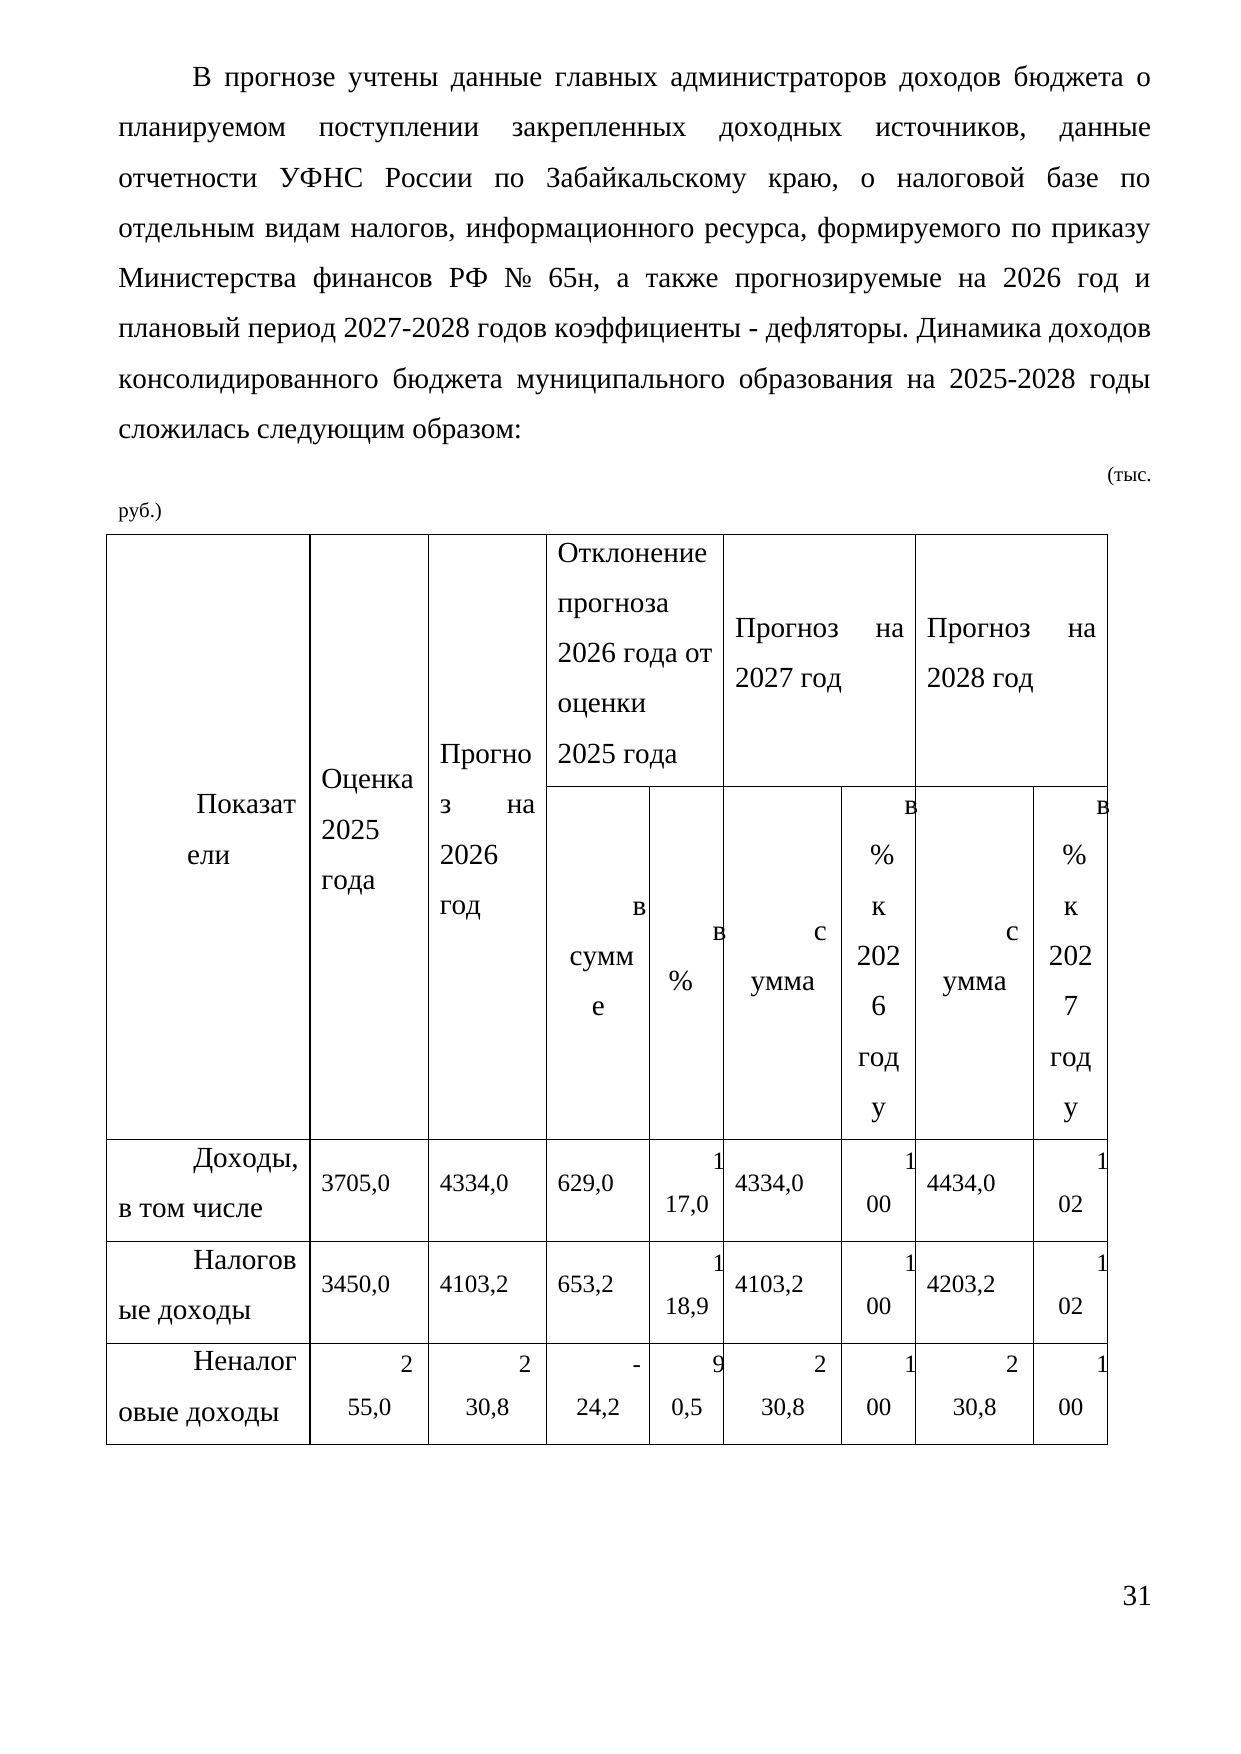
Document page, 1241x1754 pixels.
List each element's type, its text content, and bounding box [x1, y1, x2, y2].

table_cell 100 [842, 1242, 915, 1342]
table_cell в % к 2026 году [842, 787, 915, 1139]
table_cell 3450,0 [311, 1242, 428, 1342]
table_cell 118,9 [650, 1242, 723, 1342]
table_cell 255,0 [311, 1344, 428, 1444]
table_cell сумма [724, 787, 841, 1139]
table_cell 90,5 [650, 1344, 723, 1444]
table_cell 4103,2 [724, 1242, 841, 1342]
table_header Показатели [107, 535, 309, 1139]
table_cell 100 [842, 1140, 915, 1241]
text В прогнозе учтены данные главных администраторов доходов бюджета о планируемом поступлении закрепленных доходных источников, данные отчетности УФНС России по Забайкальскому краю, о налоговой базе по отдельным видам налогов, информационного ресурса, формируемого по приказу Министерства финансов РФ № 65н, а также прогнозируемые на 2026 год и плановый период 2027-2028 годов коэффициенты - дефляторы. Динамика доходов консолидированного бюджета муниципального образования на 2025-2028 годы сложилась следующим образом: [118, 59, 1152, 445]
table_cell 102 [1034, 1242, 1107, 1342]
table_cell 3705,0 [311, 1140, 428, 1241]
table_cell 100 [1034, 1344, 1107, 1444]
table_cell в сумме [547, 787, 649, 1139]
table_cell 102 [1034, 1140, 1107, 1241]
table_cell 230,8 [429, 1344, 546, 1444]
table_header Прогноз на 2028 год [916, 535, 1107, 786]
table_cell 4103,2 [429, 1242, 546, 1342]
table_cell 4334,0 [429, 1140, 546, 1241]
table_cell в % к 2027 году [1034, 787, 1107, 1139]
table_cell Неналоговые доходы [107, 1344, 309, 1444]
table_header Оценка 2025 года [311, 535, 428, 1139]
table_cell 4203,2 [916, 1242, 1033, 1342]
table_cell в % [650, 787, 723, 1139]
table_cell Доходы, в том числе [107, 1140, 309, 1241]
table_header Прогноз на 2026 год [429, 535, 546, 1139]
table_header Отклонение прогноза 2026 года от оценки 2025 года [547, 535, 723, 786]
table_cell 230,8 [724, 1344, 841, 1444]
table_cell 653,2 [547, 1242, 649, 1342]
table_header Прогноз на 2027 год [724, 535, 915, 786]
text (тыс. руб.) [118, 462, 1152, 522]
table_cell 100 [842, 1344, 915, 1444]
table_cell 230,8 [916, 1344, 1033, 1444]
table_cell 117,0 [650, 1140, 723, 1241]
table_cell 629,0 [547, 1140, 649, 1241]
table_cell Налоговые доходы [107, 1242, 309, 1342]
table_cell сумма [916, 787, 1033, 1139]
table_cell 4434,0 [916, 1140, 1033, 1241]
table_cell 4334,0 [724, 1140, 841, 1241]
table_cell -24,2 [547, 1344, 649, 1444]
